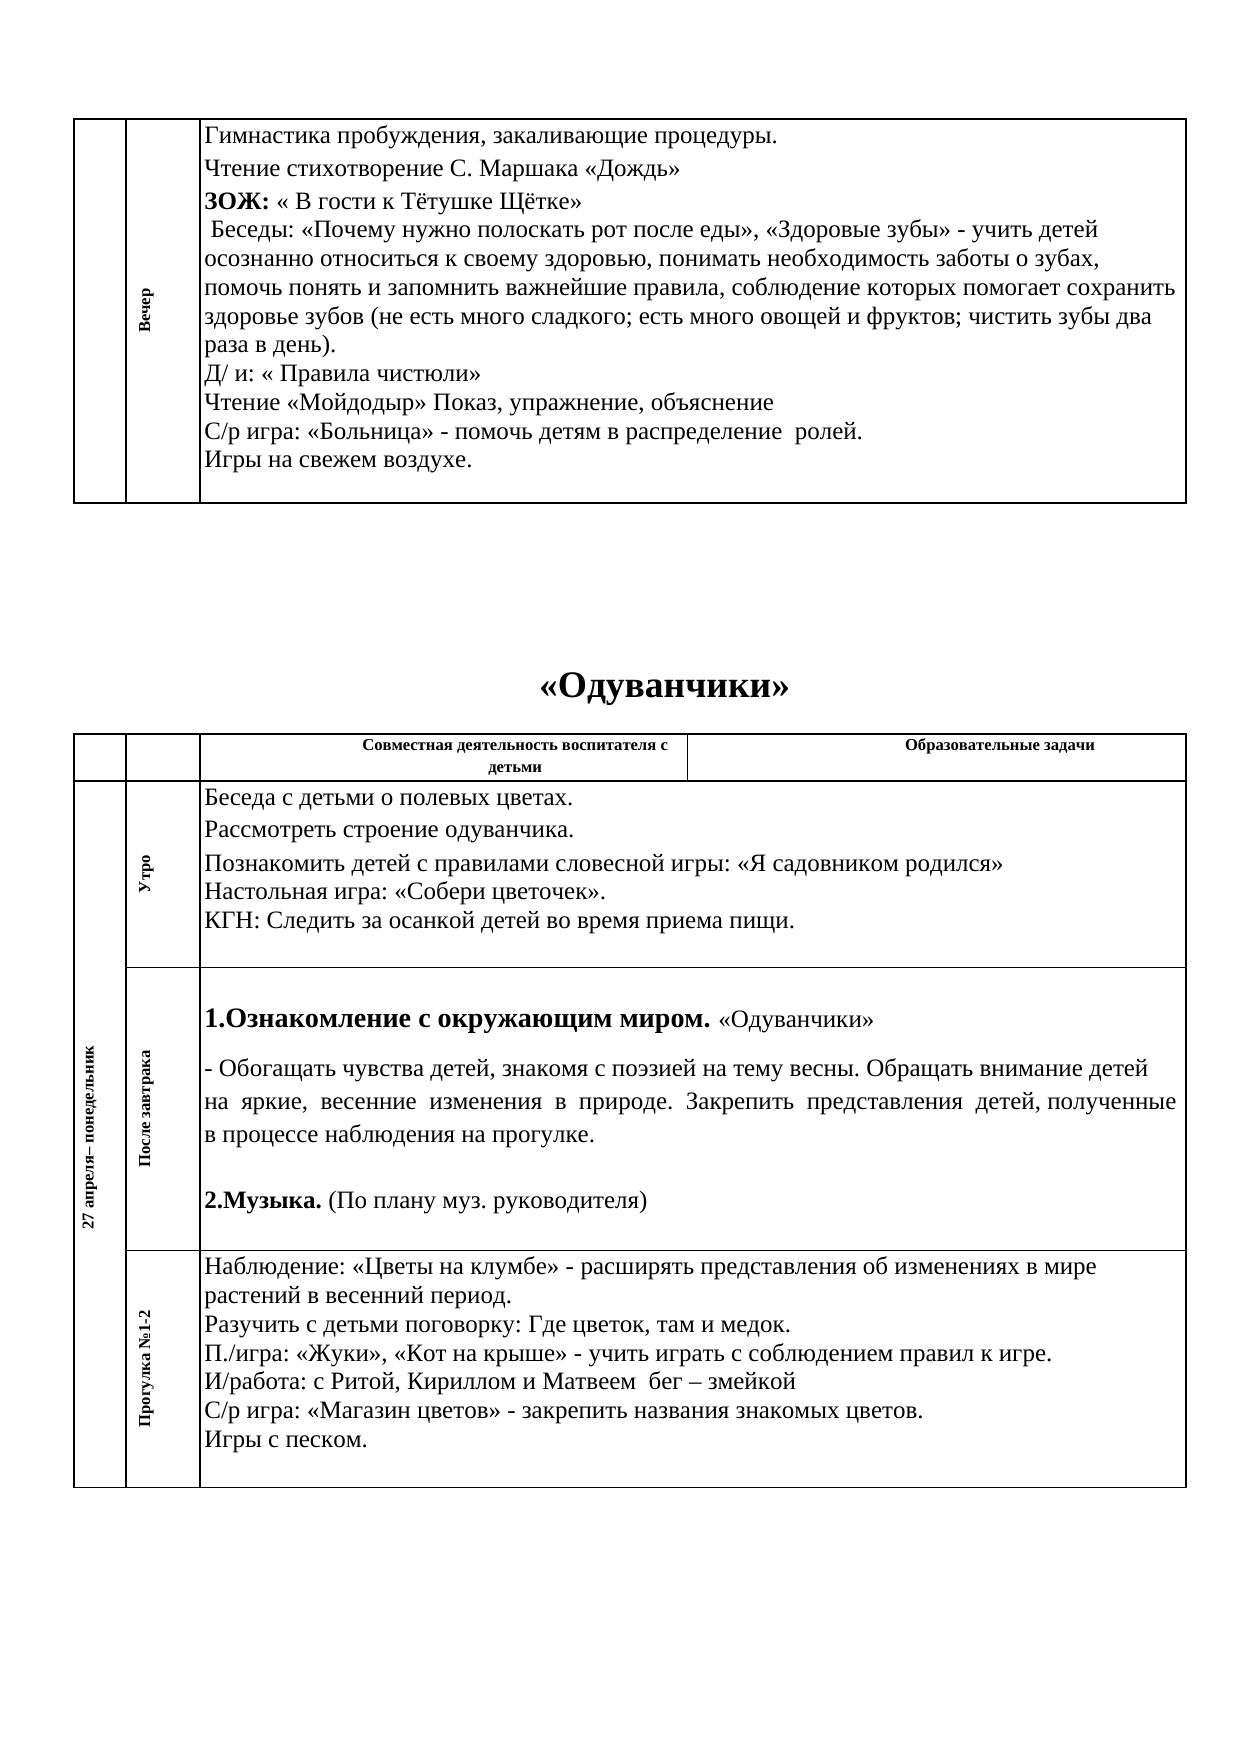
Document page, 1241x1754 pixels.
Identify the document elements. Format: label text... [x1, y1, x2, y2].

text «Одуванчики» [177, 663, 1152, 706]
table_header [75, 735, 125, 780]
table_cell Вечер [127, 120, 199, 502]
table_header Образовательные задачи [688, 735, 1185, 780]
table_cell 27 апреля– понедельник [75, 782, 125, 1487]
table_cell Гимнастика пробуждения, закаливающие процедуры. Чтение стихотворение С. Маршака «Дождь» ЗОЖ: « В гости к Тётушке Щётке» Беседы: «Почему нужно полоскать рот после еды», «Здоровые зубы» - учить детей осознанно относиться к своему здоровью, понимать необходимость заботы о зубах, помочь понять и запомнить важнейшие правила, соблюдение которых помогает сохранить здоровье зубов (не есть много сладкого; есть много овощей и фруктов; чистить зубы два раза в день). Д/ и: « Правила чистюли» Чтение «Мойдодыр» Показ, упражнение, объяснение С/р игра: «Больница» - помочь детям в распределение ролей. Игры на свежем воздухе. [201, 120, 1185, 502]
table_header [127, 735, 199, 780]
table_cell Наблюдение: «Цветы на клумбе» - расширять представления об изменениях в мире растений в весенний период. Разучить с детьми поговорку: Где цветок, там и медок. П./игра: «Жуки», «Кот на крыше» - учить играть с соблюдением правил к игре. И/работа: с Ритой, Кириллом и Матвеем бег – змейкой С/р игра: «Магазин цветов» - закрепить названия знакомых цветов. Игры с песком. [201, 1251, 1185, 1487]
table_cell Прогулка №1-2 [127, 1251, 199, 1487]
table_cell Утро [127, 782, 199, 967]
table_cell После завтрака [127, 968, 199, 1250]
table_cell 1.Ознакомление с окружающим миром. «Одуванчики» - Обогащать чувства детей, знакомя с поэзией на тему весны. Обращать внимание детей на яркие, весенние изменения в природе. Закрепить представления детей, полученные в процессе наблюдения на прогулке. 2.Музыка. (По плану муз. руководителя) [201, 968, 1185, 1250]
table_header Совместная деятельность воспитателя с детьми [201, 735, 687, 780]
table_cell Беседа с детьми о полевых цветах. Рассмотреть строение одуванчика. Познакомить детей с правилами словесной игры: «Я садовником родился» Настольная игра: «Собери цветочек». КГН: Следить за осанкой детей во время приема пищи. [201, 782, 1185, 967]
